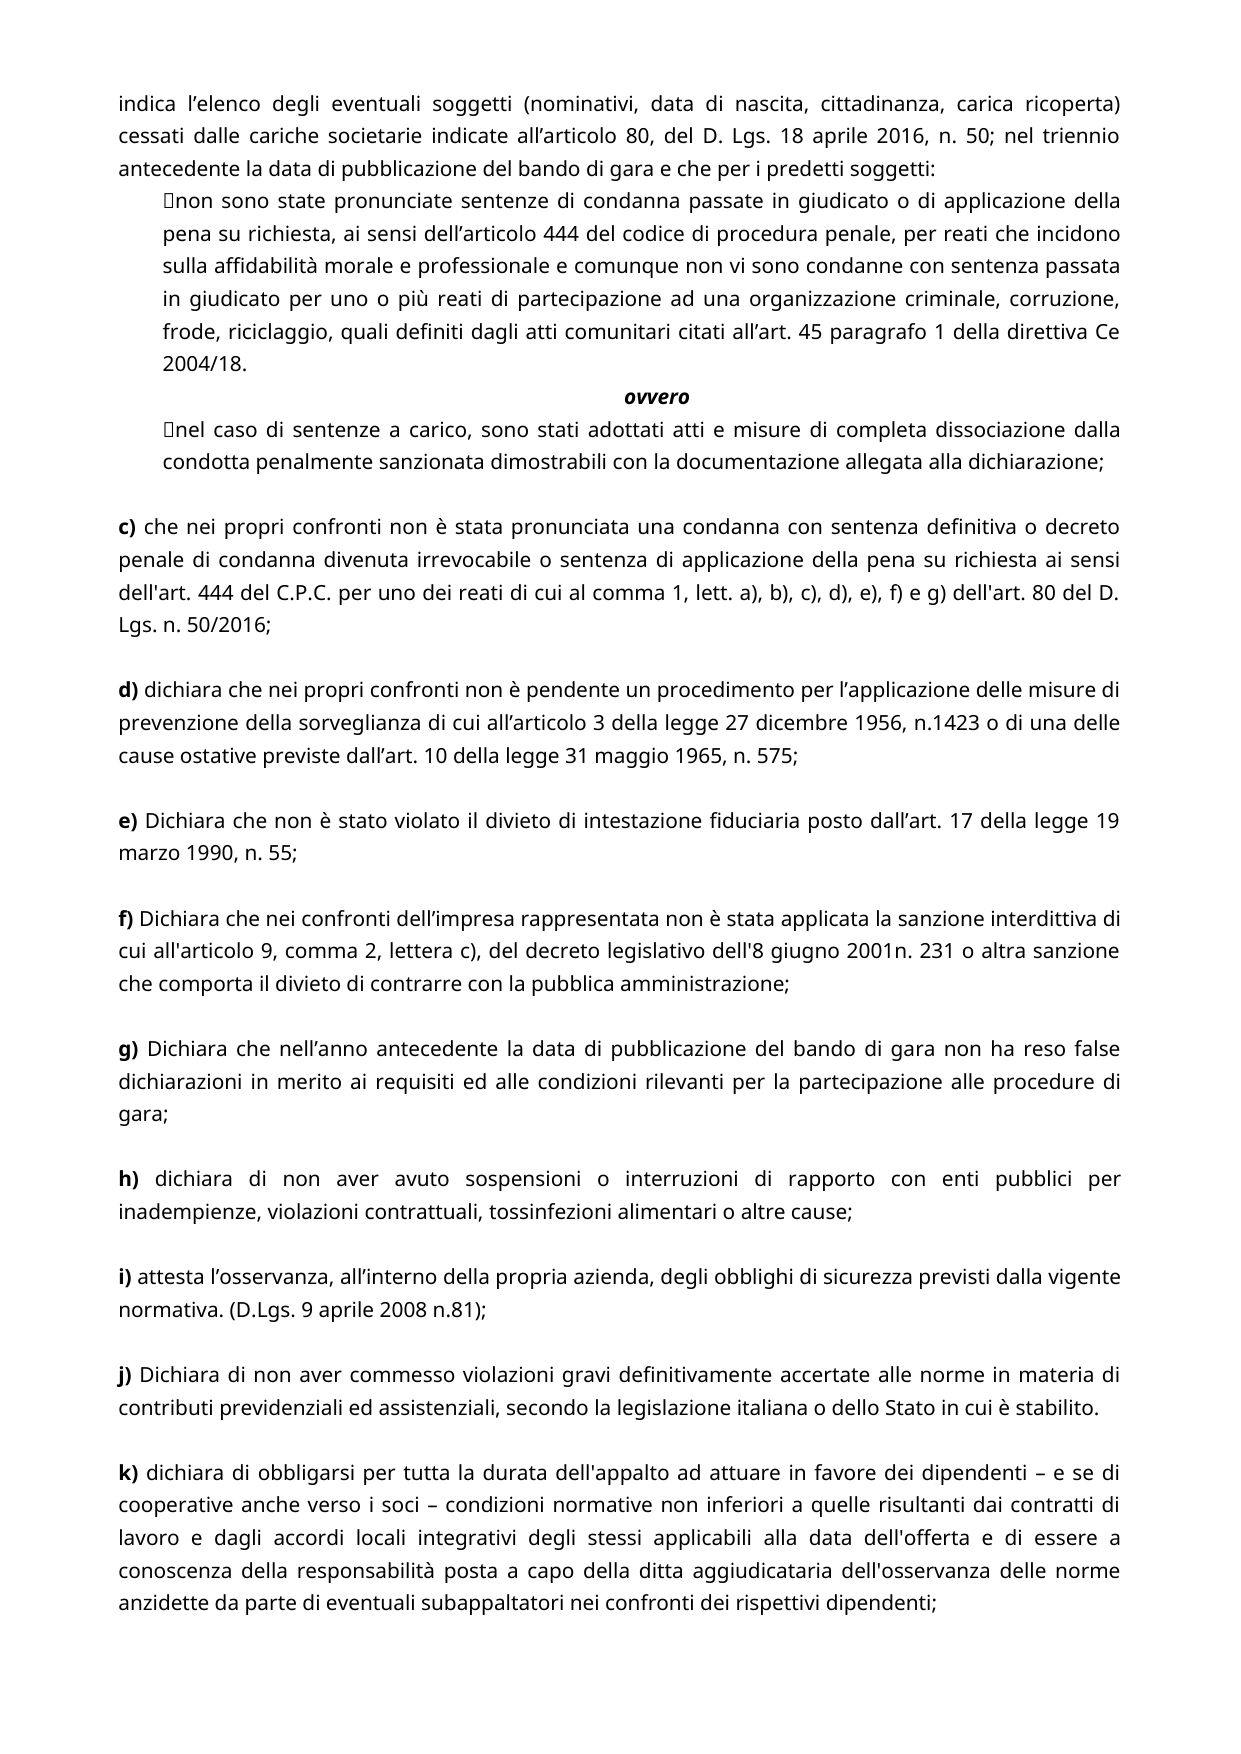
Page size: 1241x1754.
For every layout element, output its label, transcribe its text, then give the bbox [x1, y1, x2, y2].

text g) Dichiara che nell’anno antecedente la data di pubblicazione del bando di gara non ha reso false dichiarazioni in merito ai requisiti ed alle condizioni rilevanti per la partecipazione alle procedure di gara; [118, 1034, 1122, 1128]
text nel caso di sentenze a carico, sono stati adottati atti e misure di completa dissociazione dalla condotta penalmente sanzionata dimostrabili con la documentazione allegata alla dichiarazione; [162, 415, 1122, 476]
text i) attesta l’osservanza, all’interno della propria azienda, degli obblighi di sicurezza previsti dalla vigente normativa. (D.Lgs. 9 aprile 2008 n.81); [118, 1262, 1122, 1323]
text e) Dichiara che non è stato violato il divieto di intestazione fiduciaria posto dall’art. 17 della legge 19 marzo 1990, n. 55; [118, 806, 1122, 867]
text non sono state pronunciate sentenze di condanna passate in giudicato o di applicazione della pena su richiesta, ai sensi dell’articolo 444 del codice di procedura penale, per reati che incidono sulla affidabilità morale e professionale e comunque non vi sono condanne con sentenza passata in giudicato per uno o più reati di partecipazione ad una organizzazione criminale, corruzione, frode, riciclaggio, quali definiti dagli atti comunitari citati all’art. 45 paragrafo 1 della direttiva Ce 2004/18. [162, 186, 1122, 378]
text j) Dichiara di non aver commesso violazioni gravi definitivamente accertate alle norme in materia di contributi previdenziali ed assistenziali, secondo la legislazione italiana o dello Stato in cui è stabilito. [118, 1360, 1122, 1421]
text indica l’elenco degli eventuali soggetti (nominativi, data di nascita, cittadinanza, carica ricoperta) cessati dalle cariche societarie indicate all’articolo 80, del D. Lgs. 18 aprile 2016, n. 50; nel triennio antecedente la data di pubblicazione del bando di gara e che per i predetti soggetti: [118, 89, 1122, 182]
text f) Dichiara che nei confronti dell’impresa rappresentata non è stata applicata la sanzione interdittiva di cui all'articolo 9, comma 2, lettera c), del decreto legislativo dell'8 giugno 2001n. 231 o altra sanzione che comporta il divieto di contrarre con la pubblica amministrazione; [118, 904, 1122, 997]
text d) dichiara che nei propri confronti non è pendente un procedimento per l’applicazione delle misure di prevenzione della sorveglianza di cui all’articolo 3 della legge 27 dicembre 1956, n.1423 o di una delle cause ostative previste dall’art. 10 della legge 31 maggio 1965, n. 575; [118, 676, 1122, 769]
text h) dichiara di non aver avuto sospensioni o interruzioni di rapporto con enti pubblici per inadempienze, violazioni contrattuali, tossinfezioni alimentari o altre cause; [118, 1164, 1122, 1226]
text ovvero [118, 382, 1122, 411]
text c) che nei propri confronti non è stata pronunciata una condanna con sentenza definitiva o decreto penale di condanna divenuta irrevocabile o sentenza di applicazione della pena su richiesta ai sensi dell'art. 444 del C.P.C. per uno dei reati di cui al comma 1, lett. a), b), c), d), e), f) e g) dell'art. 80 del D. Lgs. n. 50/2016; [118, 512, 1122, 639]
text k) dichiara di obbligarsi per tutta la durata dell'appalto ad attuare in favore dei dipendenti – e se di cooperative anche verso i soci – condizioni normative non inferiori a quelle risultanti dai contratti di lavoro e dagli accordi locali integrativi degli stessi applicabili alla data dell'offerta e di essere a conoscenza della responsabilità posta a capo della ditta aggiudicataria dell'osservanza delle norme anzidette da parte di eventuali subappaltatori nei confronti dei rispettivi dipendenti; [118, 1458, 1122, 1617]
